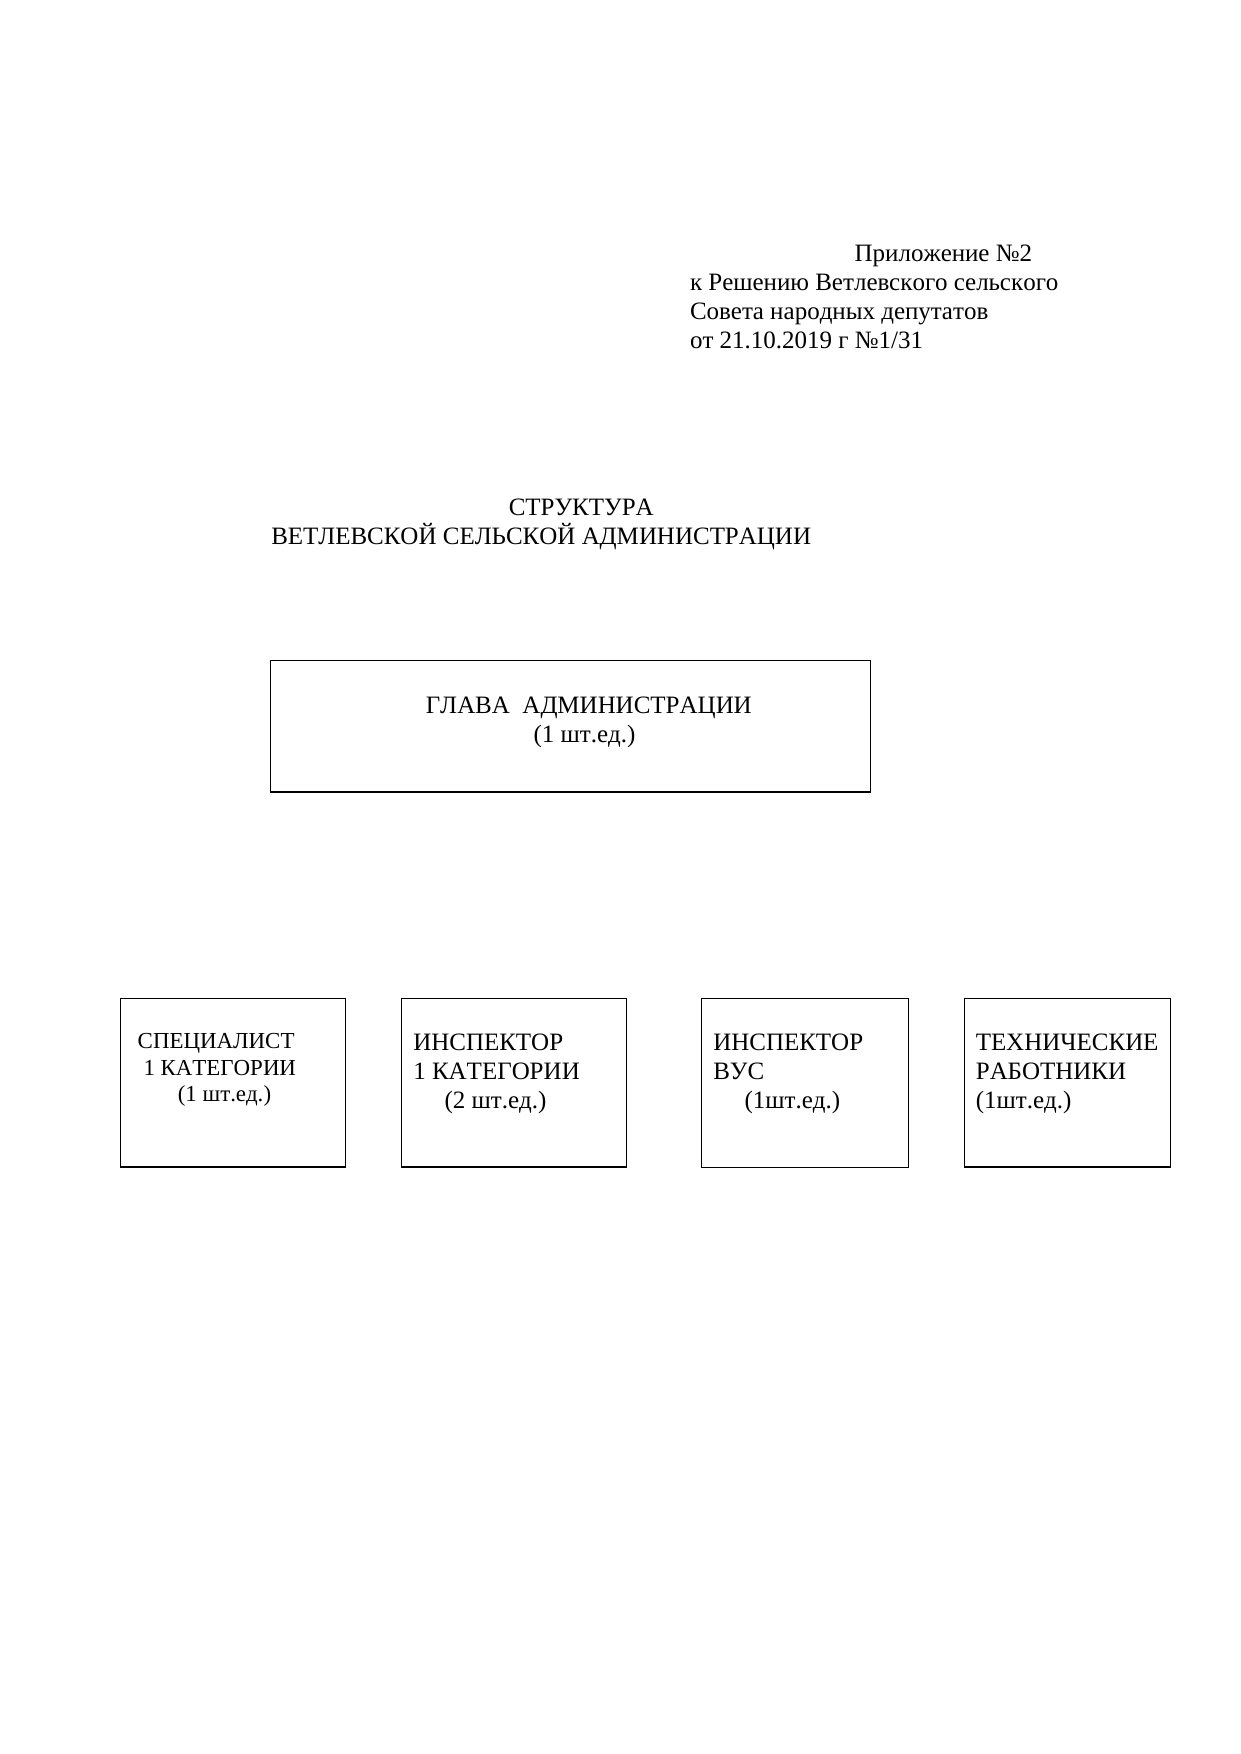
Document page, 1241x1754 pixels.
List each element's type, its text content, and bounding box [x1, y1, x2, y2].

text Приложение №2 [177, 238, 1152, 267]
table_header ИНСПЕКТОР ВУС (1шт.ед.) [702, 999, 908, 1167]
text к Решению Ветлевского сельского [177, 267, 1152, 296]
text СТРУКТУРА [177, 492, 1152, 521]
table_header ИНСПЕКТОР 1 КАТЕГОРИИ (2 шт.ед.) [402, 999, 626, 1166]
table_header ГЛАВА АДМИНИСТРАЦИИ (1 шт.ед.) [271, 661, 870, 791]
text от 21.10.2019 г №1/31 [177, 325, 1152, 353]
text ВЕТЛЕВСКОЙ СЕЛЬСКОЙ АДМИНИСТРАЦИИ [177, 521, 1152, 550]
text Совета народных депутатов [177, 296, 1152, 325]
table_header СПЕЦИАЛИСТ 1 КАТЕГОРИИ (1 шт.ед.) [121, 999, 345, 1166]
table_header ТЕХНИЧЕСКИЕ РАБОТНИКИ (1шт.ед.) [965, 999, 1170, 1166]
